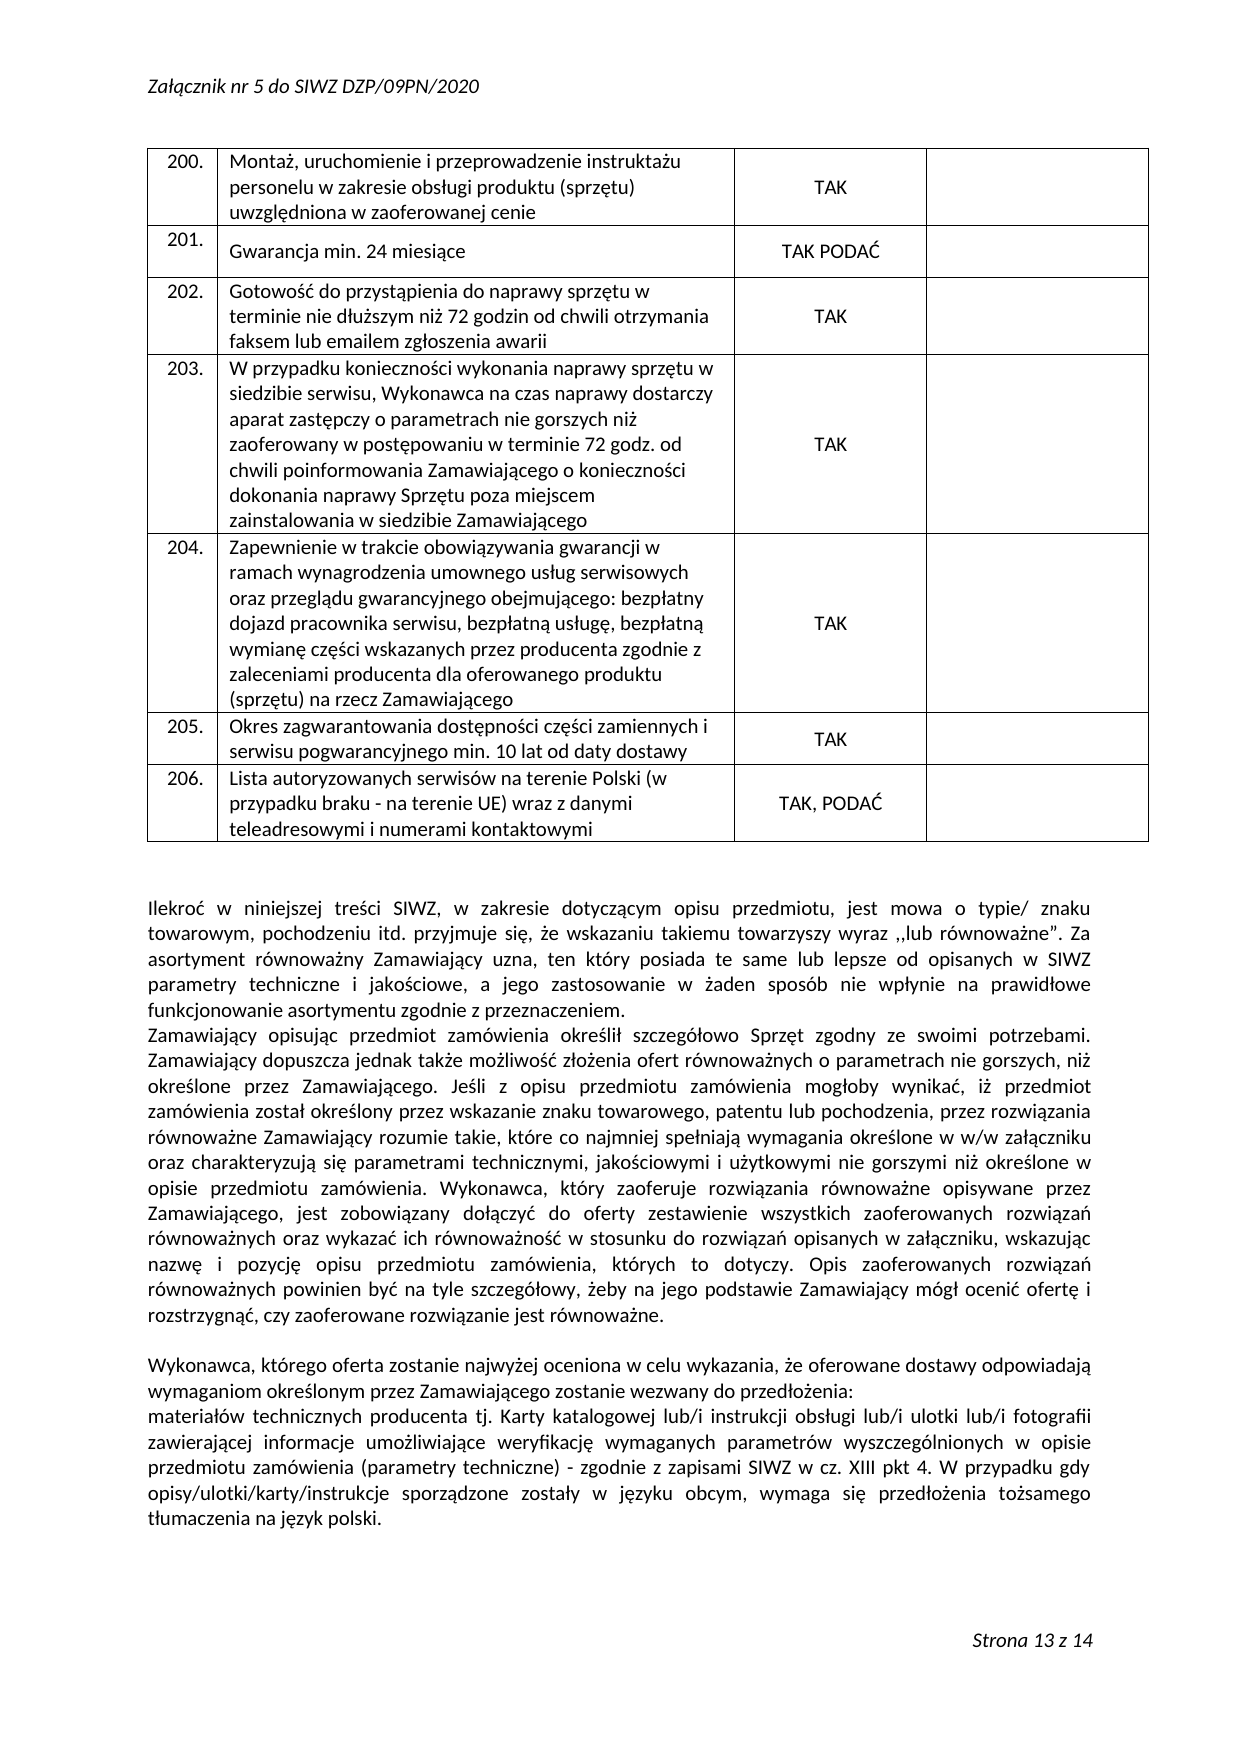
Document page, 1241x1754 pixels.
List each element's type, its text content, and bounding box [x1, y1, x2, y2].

table_cell Zapewnienie w trakcie obowiązywania gwarancji w ramach wynagrodzenia umownego usług serwisowych oraz przeglądu gwarancyjnego obejmującego: bezpłatny dojazd pracownika serwisu, bezpłatną usługę, bezpłatną wymianę części wskazanych przez producenta zgodnie z zaleceniami producenta dla oferowanego produktu (sprzętu) na rzecz Zamawiającego [218, 534, 734, 712]
table_cell TAK [735, 713, 926, 764]
table_cell [148, 149, 217, 225]
table_cell Gwarancja min. 24 miesiące [218, 226, 734, 277]
table_cell [927, 355, 1148, 533]
table_cell [927, 534, 1148, 712]
table_cell [927, 765, 1148, 841]
table_cell [148, 534, 217, 712]
table_cell [927, 278, 1148, 354]
text materiałów technicznych producenta tj. Karty katalogowej lub/i instrukcji obsługi lub/i ulotki lub/i fotografii zawierającej informacje umożliwiające weryfikację wymaganych parametrów wyszczególnionych w opisie przedmiotu zamówienia (parametry techniczne) - zgodnie z zapisami SIWZ w cz. XIII pkt 4. W przypadku gdy opisy/ulotki/karty/instrukcje sporządzone zostały w języku obcym, wymaga się przedłożenia tożsamego tłumaczenia na język polski. [148, 1403, 1093, 1531]
table_cell [927, 226, 1148, 277]
table_cell Okres zagwarantowania dostępności części zamiennych i serwisu pogwarancyjnego min. 10 lat od daty dostawy [218, 713, 734, 764]
table_cell Gotowość do przystąpienia do naprawy sprzętu w terminie nie dłuższym niż 72 godzin od chwili otrzymania faksem lub emailem zgłoszenia awarii [218, 278, 734, 354]
table_cell TAK [735, 355, 926, 533]
table_cell W przypadku konieczności wykonania naprawy sprzętu w siedzibie serwisu, Wykonawca na czas naprawy dostarczy aparat zastępczy o parametrach nie gorszych niż zaoferowany w postępowaniu w terminie 72 godz. od chwili poinformowania Zamawiającego o konieczności dokonania naprawy Sprzętu poza miejscem zainstalowania w siedzibie Zamawiającego [218, 355, 734, 533]
table_cell Montaż, uruchomienie i przeprowadzenie instruktażu personelu w zakresie obsługi produktu (sprzętu) uwzględniona w zaoferowanej cenie [218, 149, 734, 225]
table_cell [148, 765, 217, 841]
text Zamawiający opisując przedmiot zamówienia określił szczegółowo Sprzęt zgodny ze swoimi potrzebami. Zamawiający dopuszcza jednak także możliwość złożenia ofert równoważnych o parametrach nie gorszych, niż określone przez Zamawiającego. Jeśli z opisu przedmiotu zamówienia mogłoby wynikać, iż przedmiot zamówienia został określony przez wskazanie znaku towarowego, patentu lub pochodzenia, przez rozwiązania równoważne Zamawiający rozumie takie, które co najmniej spełniają wymagania określone w w/w załączniku oraz charakteryzują się parametrami technicznymi, jakościowymi i użytkowymi nie gorszymi niż określone w opisie przedmiotu zamówienia. Wykonawca, który zaoferuje rozwiązania równoważne opisywane przez Zamawiającego, jest zobowiązany dołączyć do oferty zestawienie wszystkich zaoferowanych rozwiązań równoważnych oraz wykazać ich równoważność w stosunku do rozwiązań opisanych w załączniku, wskazując nazwę i pozycję opisu przedmiotu zamówienia, których to dotyczy. Opis zaoferowanych rozwiązań równoważnych powinien być na tyle szczegółowy, żeby na jego podstawie Zamawiający mógł ocenić ofertę i rozstrzygnąć, czy zaoferowane rozwiązanie jest równoważne. [148, 1022, 1093, 1327]
table_cell TAK PODAĆ [735, 226, 926, 277]
table_cell TAK [735, 149, 926, 225]
table_cell TAK [735, 534, 926, 712]
table_cell [148, 355, 217, 533]
table_cell [927, 149, 1148, 225]
table_cell Lista autoryzowanych serwisów na terenie Polski (w przypadku braku - na terenie UE) wraz z danymi teleadresowymi i numerami kontaktowymi [218, 765, 734, 841]
text Ilekroć w niniejszej treści SIWZ, w zakresie dotyczącym opisu przedmiotu, jest mowa o typie/ znaku towarowym, pochodzeniu itd. przyjmuje się, że wskazaniu takiemu towarzyszy wyraz ,,lub równoważne”. Za asortyment równoważny Zamawiający uzna, ten który posiada te same lub lepsze od opisanych w SIWZ parametry techniczne i jakościowe, a jego zastosowanie w żaden sposób nie wpłynie na prawidłowe funkcjonowanie asortymentu zgodnie z przeznaczeniem. [148, 895, 1093, 1022]
table_cell TAK, PODAĆ [735, 765, 926, 841]
table_cell [148, 713, 217, 764]
table_cell [148, 278, 217, 354]
text Wykonawca, którego oferta zostanie najwyżej oceniona w celu wykazania, że oferowane dostawy odpowiadają wymaganiom określonym przez Zamawiającego zostanie wezwany do przedłożenia: [148, 1353, 1093, 1403]
table_cell TAK [735, 278, 926, 354]
table_cell [927, 713, 1148, 764]
table_cell [148, 226, 217, 277]
